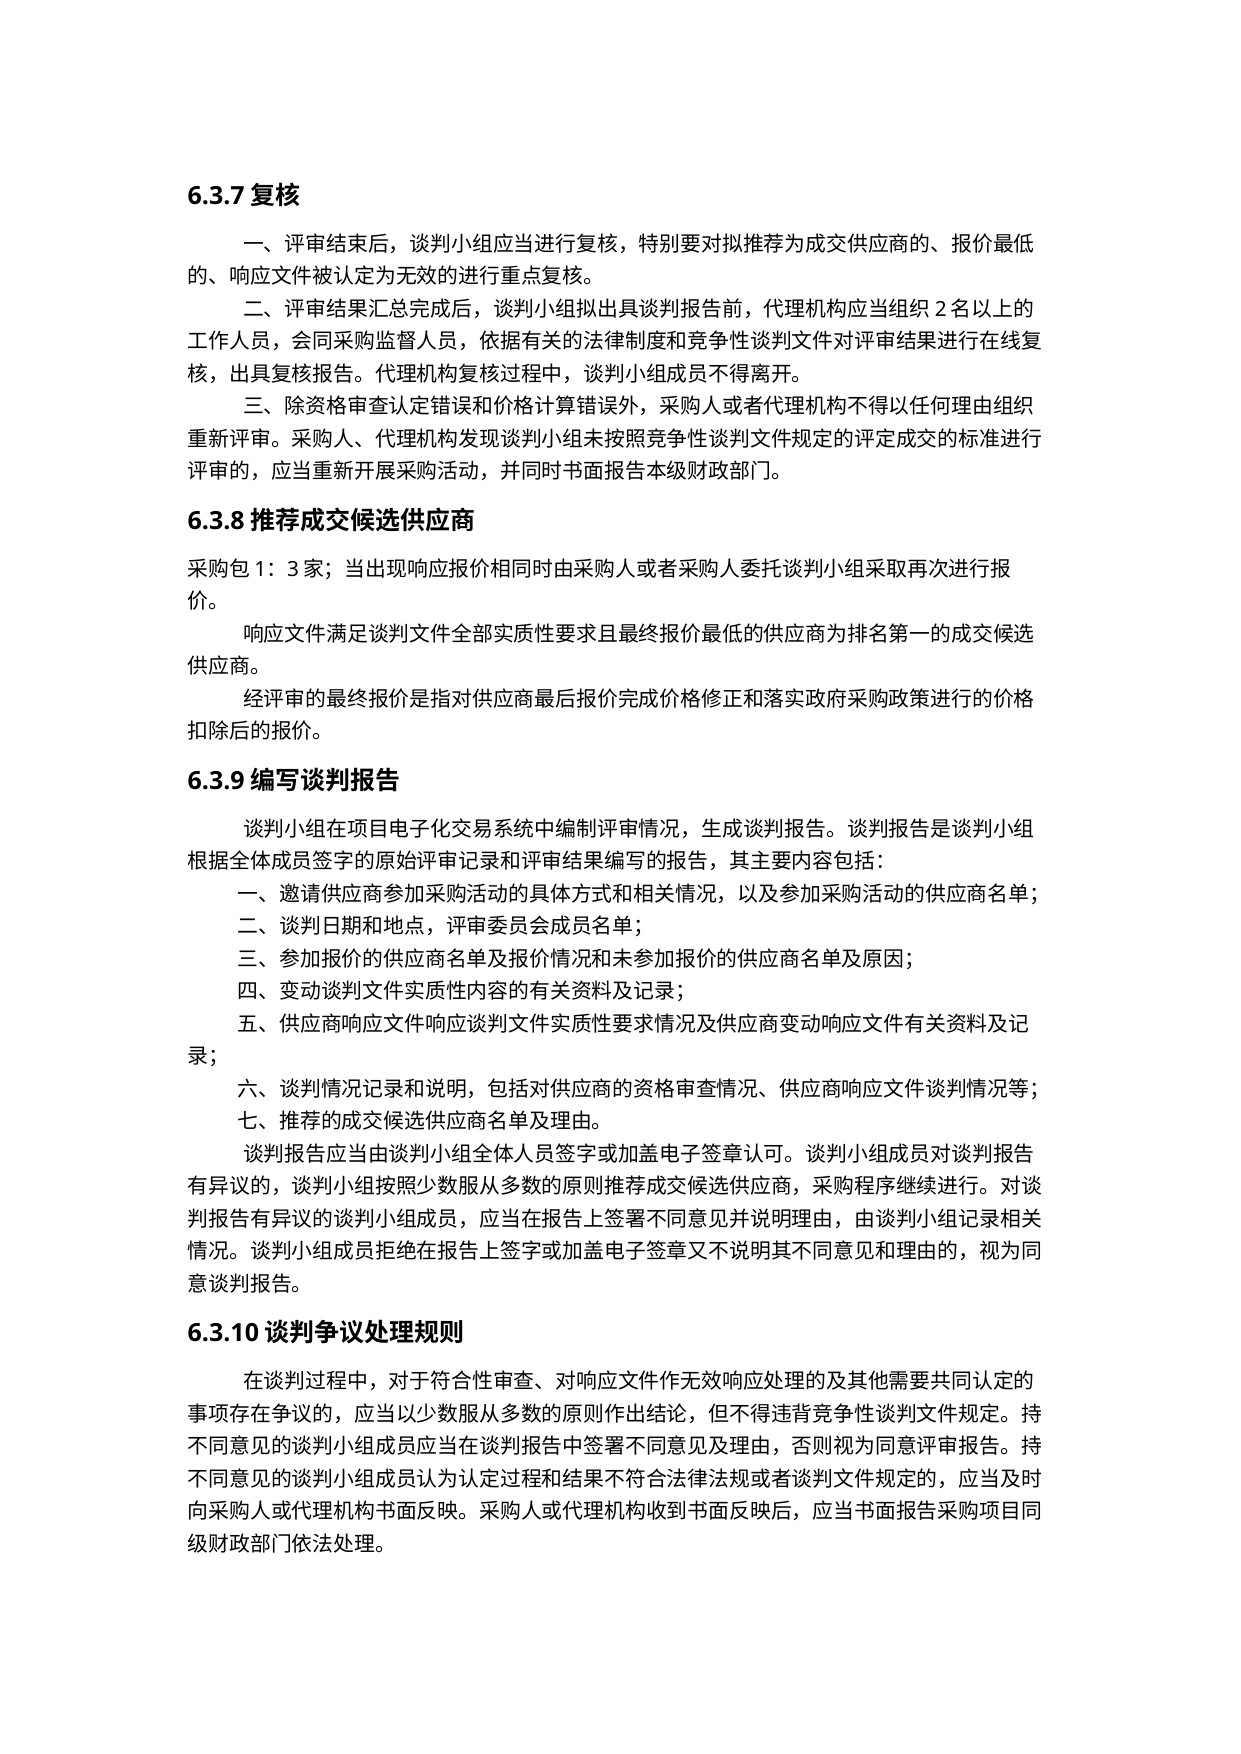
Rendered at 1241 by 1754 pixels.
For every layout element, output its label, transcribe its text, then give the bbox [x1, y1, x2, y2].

text 经评审的最终报价是指对供应商最后报价完成价格修正和落实政府采购政策进行的价格扣除后的报价。 [187, 682, 1053, 747]
text 七、推荐的成交候选供应商名单及理由。 [187, 1104, 1053, 1137]
text 在谈判过程中，对于符合性审查、对响应文件作无效响应处理的及其他需要共同认定的事项存在争议的，应当以少数服从多数的原则作出结论，但不得违背竞争性谈判文件规定。持不同意见的谈判小组成员应当在谈判报告中签署不同意见及理由，否则视为同意评审报告。持不同意见的谈判小组成员认为认定过程和结果不符合法律法规或者谈判文件规定的，应当及时向采购人或代理机构书面反映。采购人或代理机构收到书面反映后，应当书面报告采购项目同级财政部门依法处理。 [187, 1364, 1053, 1559]
text 三、参加报价的供应商名单及报价情况和未参加报价的供应商名单及原因； [187, 942, 1053, 974]
text 6.3.10谈判争议处理规则 [187, 1299, 1053, 1364]
text 采购包1：3家；当出现响应报价相同时由采购人或者采购人委托谈判小组采取再次进行报价。 [187, 552, 1053, 617]
text 二、谈判日期和地点，评审委员会成员名单； [187, 909, 1053, 942]
text 6.3.7复核 [187, 162, 1053, 227]
text 六、谈判情况记录和说明，包括对供应商的资格审查情况、供应商响应文件谈判情况等； [187, 1072, 1053, 1104]
text 谈判小组在项目电子化交易系统中编制评审情况，生成谈判报告。谈判报告是谈判小组根据全体成员签字的原始评审记录和评审结果编写的报告，其主要内容包括： [187, 812, 1053, 877]
text 五、供应商响应文件响应谈判文件实质性要求情况及供应商变动响应文件有关资料及记录； [187, 1007, 1053, 1072]
text 三、除资格审查认定错误和价格计算错误外，采购人或者代理机构不得以任何理由组织重新评审。采购人、代理机构发现谈判小组未按照竞争性谈判文件规定的评定成交的标准进行评审的，应当重新开展采购活动，并同时书面报告本级财政部门。 [187, 389, 1053, 487]
text 谈判报告应当由谈判小组全体人员签字或加盖电子签章认可。谈判小组成员对谈判报告有异议的，谈判小组按照少数服从多数的原则推荐成交候选供应商，采购程序继续进行。对谈判报告有异议的谈判小组成员，应当在报告上签署不同意见并说明理由，由谈判小组记录相关情况。谈判小组成员拒绝在报告上签字或加盖电子签章又不说明其不同意见和理由的，视为同意谈判报告。 [187, 1137, 1053, 1299]
text 一、邀请供应商参加采购活动的具体方式和相关情况，以及参加采购活动的供应商名单； [187, 877, 1053, 909]
text 一、评审结束后，谈判小组应当进行复核，特别要对拟推荐为成交供应商的、报价最低的、响应文件被认定为无效的进行重点复核。 [187, 227, 1053, 292]
text 二、评审结果汇总完成后，谈判小组拟出具谈判报告前，代理机构应当组织2名以上的工作人员，会同采购监督人员，依据有关的法律制度和竞争性谈判文件对评审结果进行在线复核，出具复核报告。代理机构复核过程中，谈判小组成员不得离开。 [187, 292, 1053, 389]
text 四、变动谈判文件实质性内容的有关资料及记录； [187, 974, 1053, 1007]
text 6.3.9编写谈判报告 [187, 747, 1053, 812]
text 6.3.8推荐成交候选供应商 [187, 487, 1053, 552]
text 响应文件满足谈判文件全部实质性要求且最终报价最低的供应商为排名第一的成交候选供应商。 [187, 617, 1053, 682]
